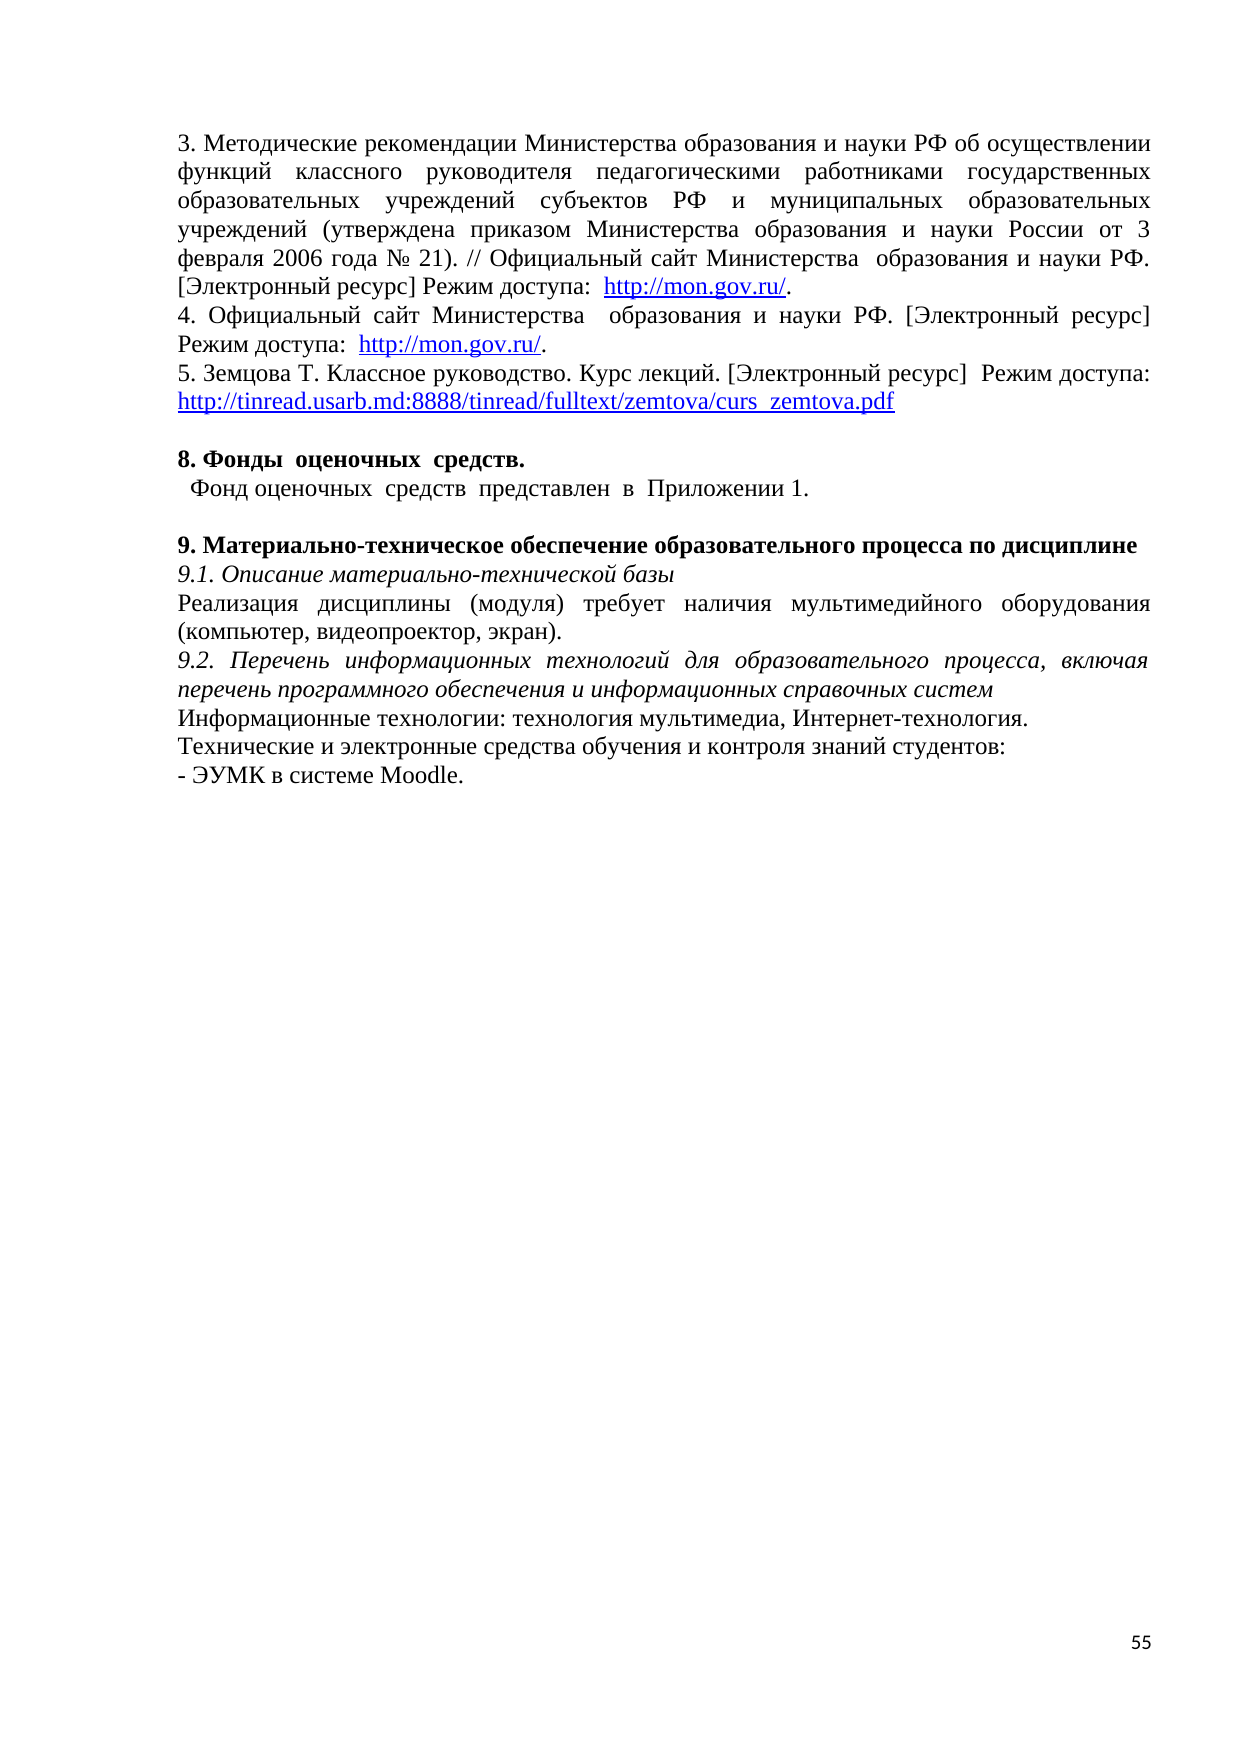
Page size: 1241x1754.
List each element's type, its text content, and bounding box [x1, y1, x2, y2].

text - ЭУМК в системе Moodle. [177, 760, 1152, 789]
text Информационные технологии: технология мультимедиа, Интернет-технология. [177, 703, 1152, 731]
text 9. Материально-техническое обеспечение образовательного процесса по дисциплине [177, 530, 1152, 559]
text 9.1. Описание материально-технической базы [177, 559, 1152, 588]
text Технические и электронные средства обучения и контроля знаний студентов: [177, 731, 1152, 760]
text 4. Официальный сайт Министерства образования и науки РФ. [Электронный ресурс] Режим доступа: http://mon.gov.ru/. [177, 300, 1152, 358]
text 5. Земцова Т. Классное руководство. Курс лекций. [Электронный ресурс] Режим доступа: http://tinread.usarb.md:8888/tinread/fulltext/zemtova/curs_zemtova.pdf [177, 358, 1152, 415]
text Реализация дисциплины (модуля) требует наличия мультимедийного оборудования (компьютер, видеопроектор, экран). [177, 588, 1152, 645]
text Фонд оценочных средств представлен в Приложении 1. [177, 473, 1152, 501]
text 8. Фонды оценочных средств. [177, 444, 1152, 473]
text 9.2. Перечень информационных технологий для образовательного процесса, включая перечень программного обеспечения и информационных справочных систем [177, 645, 1152, 703]
text 3. Методические рекомендации Министерства образования и науки РФ об осуществлении функций классного руководителя педагогическими работниками государственных образовательных учреждений субъектов РФ и муниципальных образовательных учреждений (утверждена приказом Министерства образования и науки России от 3 февраля 2006 года № 21). // Официальный сайт Министерства образования и науки РФ. [Электронный ресурс] Режим доступа: http://mon.gov.ru/. [177, 128, 1152, 300]
